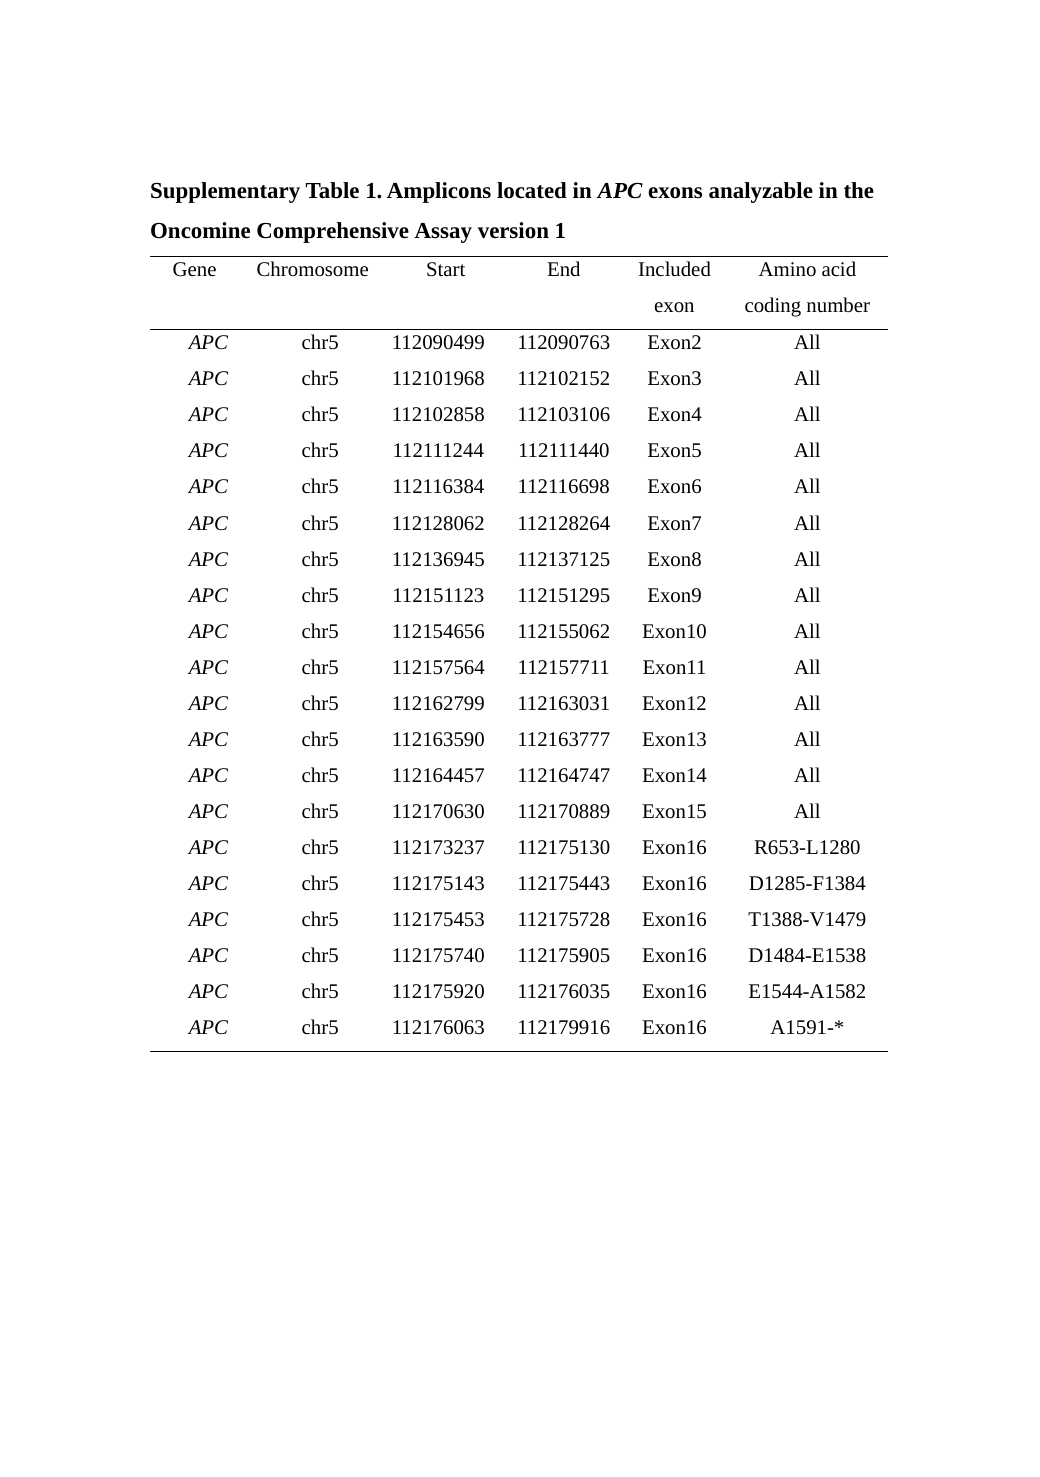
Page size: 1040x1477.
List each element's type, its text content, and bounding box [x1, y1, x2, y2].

table_cell Exon5 [623, 439, 726, 474]
table_cell 112170630 [372, 799, 504, 835]
table_cell APC [150, 1015, 268, 1051]
table_cell chr5 [268, 583, 372, 619]
table_cell 112175443 [505, 871, 622, 907]
table_cell chr5 [268, 727, 372, 763]
table_cell 112164457 [372, 763, 504, 799]
table_cell chr5 [268, 403, 372, 438]
table_cell 112163031 [505, 691, 622, 727]
table_cell chr5 [268, 871, 372, 907]
table_cell APC [150, 366, 268, 402]
table_header Amino acid coding number [726, 257, 888, 329]
table_cell 112154656 [372, 619, 504, 655]
table_cell 112164747 [505, 763, 622, 799]
table_cell 112136945 [372, 547, 504, 583]
table_cell APC [150, 799, 268, 835]
table_cell 112179916 [505, 1015, 622, 1051]
table_cell chr5 [268, 511, 372, 547]
table_cell APC [150, 943, 268, 979]
table_cell chr5 [268, 691, 372, 727]
table_cell chr5 [268, 366, 372, 402]
table_cell Exon12 [623, 691, 726, 727]
table_cell 112116698 [505, 475, 622, 511]
table_cell All [726, 366, 888, 402]
table_cell APC [150, 330, 268, 366]
table_cell All [726, 330, 888, 366]
table_cell 112173237 [372, 835, 504, 871]
table_cell chr5 [268, 655, 372, 691]
table_cell Exon15 [623, 799, 726, 835]
table_cell All [726, 475, 888, 511]
table_cell All [726, 583, 888, 619]
table_cell Exon16 [623, 1015, 726, 1051]
table_cell chr5 [268, 1015, 372, 1051]
table_cell 112175453 [372, 907, 504, 943]
table_cell All [726, 655, 888, 691]
table_cell 112175143 [372, 871, 504, 907]
table_cell Exon16 [623, 835, 726, 871]
table_cell R653-L1280 [726, 835, 888, 871]
table_cell APC [150, 907, 268, 943]
table_cell Exon2 [623, 330, 726, 366]
table_cell APC [150, 763, 268, 799]
table_cell T1388-V1479 [726, 907, 888, 943]
table_cell 112116384 [372, 475, 504, 511]
table_header Included exon [623, 257, 726, 329]
table_cell 112101968 [372, 366, 504, 402]
table_cell D1285-F1384 [726, 871, 888, 907]
table_cell A1591-* [726, 1015, 888, 1051]
table_cell Exon9 [623, 583, 726, 619]
table_cell Exon16 [623, 907, 726, 943]
table_cell All [726, 799, 888, 835]
table_cell Exon7 [623, 511, 726, 547]
table_header Start [386, 257, 504, 329]
table_cell 112163777 [505, 727, 622, 763]
table_cell APC [150, 655, 268, 691]
table_cell All [726, 547, 888, 583]
table_cell 112175905 [505, 943, 622, 979]
table_cell chr5 [268, 835, 372, 871]
table_cell 112175920 [372, 979, 504, 1015]
table_cell 112176035 [505, 979, 622, 1015]
table_cell Exon3 [623, 366, 726, 402]
table_cell All [726, 511, 888, 547]
table_cell Exon14 [623, 763, 726, 799]
table_cell chr5 [268, 330, 372, 366]
table_cell Exon6 [623, 475, 726, 511]
table_cell 112102858 [372, 403, 504, 438]
table_cell 112111244 [372, 439, 504, 474]
table_cell 112137125 [505, 547, 622, 583]
table_cell All [726, 403, 888, 438]
table_cell 112102152 [505, 366, 622, 402]
table_cell 112151295 [505, 583, 622, 619]
table_cell Exon13 [623, 727, 726, 763]
table_cell 112157711 [505, 655, 622, 691]
table_cell 112175740 [372, 943, 504, 979]
table_cell chr5 [268, 907, 372, 943]
table_cell 112155062 [505, 619, 622, 655]
table_cell chr5 [268, 943, 372, 979]
table_cell APC [150, 547, 268, 583]
table_cell chr5 [268, 979, 372, 1015]
table_cell All [726, 619, 888, 655]
table_header Chromosome [239, 257, 386, 329]
table_cell chr5 [268, 619, 372, 655]
table_cell APC [150, 475, 268, 511]
table_cell E1544-A1582 [726, 979, 888, 1015]
table_cell Exon16 [623, 871, 726, 907]
table_cell D1484-E1538 [726, 943, 888, 979]
table_cell All [726, 439, 888, 474]
table_cell 112157564 [372, 655, 504, 691]
table_header Gene [150, 257, 239, 329]
table_cell All [726, 727, 888, 763]
table_cell chr5 [268, 439, 372, 474]
table_cell 112175728 [505, 907, 622, 943]
table_cell APC [150, 727, 268, 763]
table_cell APC [150, 439, 268, 474]
table_cell APC [150, 583, 268, 619]
table_cell Exon16 [623, 979, 726, 1015]
table_cell APC [150, 691, 268, 727]
table_cell chr5 [268, 763, 372, 799]
table_cell 112170889 [505, 799, 622, 835]
table_cell APC [150, 979, 268, 1015]
table_cell 112128264 [505, 511, 622, 547]
table_cell 112103106 [505, 403, 622, 438]
table_cell 112128062 [372, 511, 504, 547]
table_cell APC [150, 511, 268, 547]
table_cell 112090499 [372, 330, 504, 366]
table_cell APC [150, 619, 268, 655]
table_cell 112176063 [372, 1015, 504, 1051]
table_cell chr5 [268, 799, 372, 835]
table_cell 112175130 [505, 835, 622, 871]
table_cell chr5 [268, 475, 372, 511]
table_cell Exon16 [623, 943, 726, 979]
table_cell Exon4 [623, 403, 726, 438]
table_cell Exon11 [623, 655, 726, 691]
table_cell 112111440 [505, 439, 622, 474]
table_cell 112163590 [372, 727, 504, 763]
table_cell APC [150, 835, 268, 871]
table_cell APC [150, 403, 268, 438]
text Supplementary Table 1. Amplicons located in APC exons analyzable in the Oncomine Comprehensive Assay version 1 [150, 177, 889, 243]
table_cell 112151123 [372, 583, 504, 619]
table_cell Exon10 [623, 619, 726, 655]
table_cell chr5 [268, 547, 372, 583]
table_cell Exon8 [623, 547, 726, 583]
table_cell 112162799 [372, 691, 504, 727]
table_cell 112090763 [505, 330, 622, 366]
table_cell All [726, 691, 888, 727]
table_cell APC [150, 871, 268, 907]
table_cell All [726, 763, 888, 799]
table_header End [505, 257, 622, 329]
